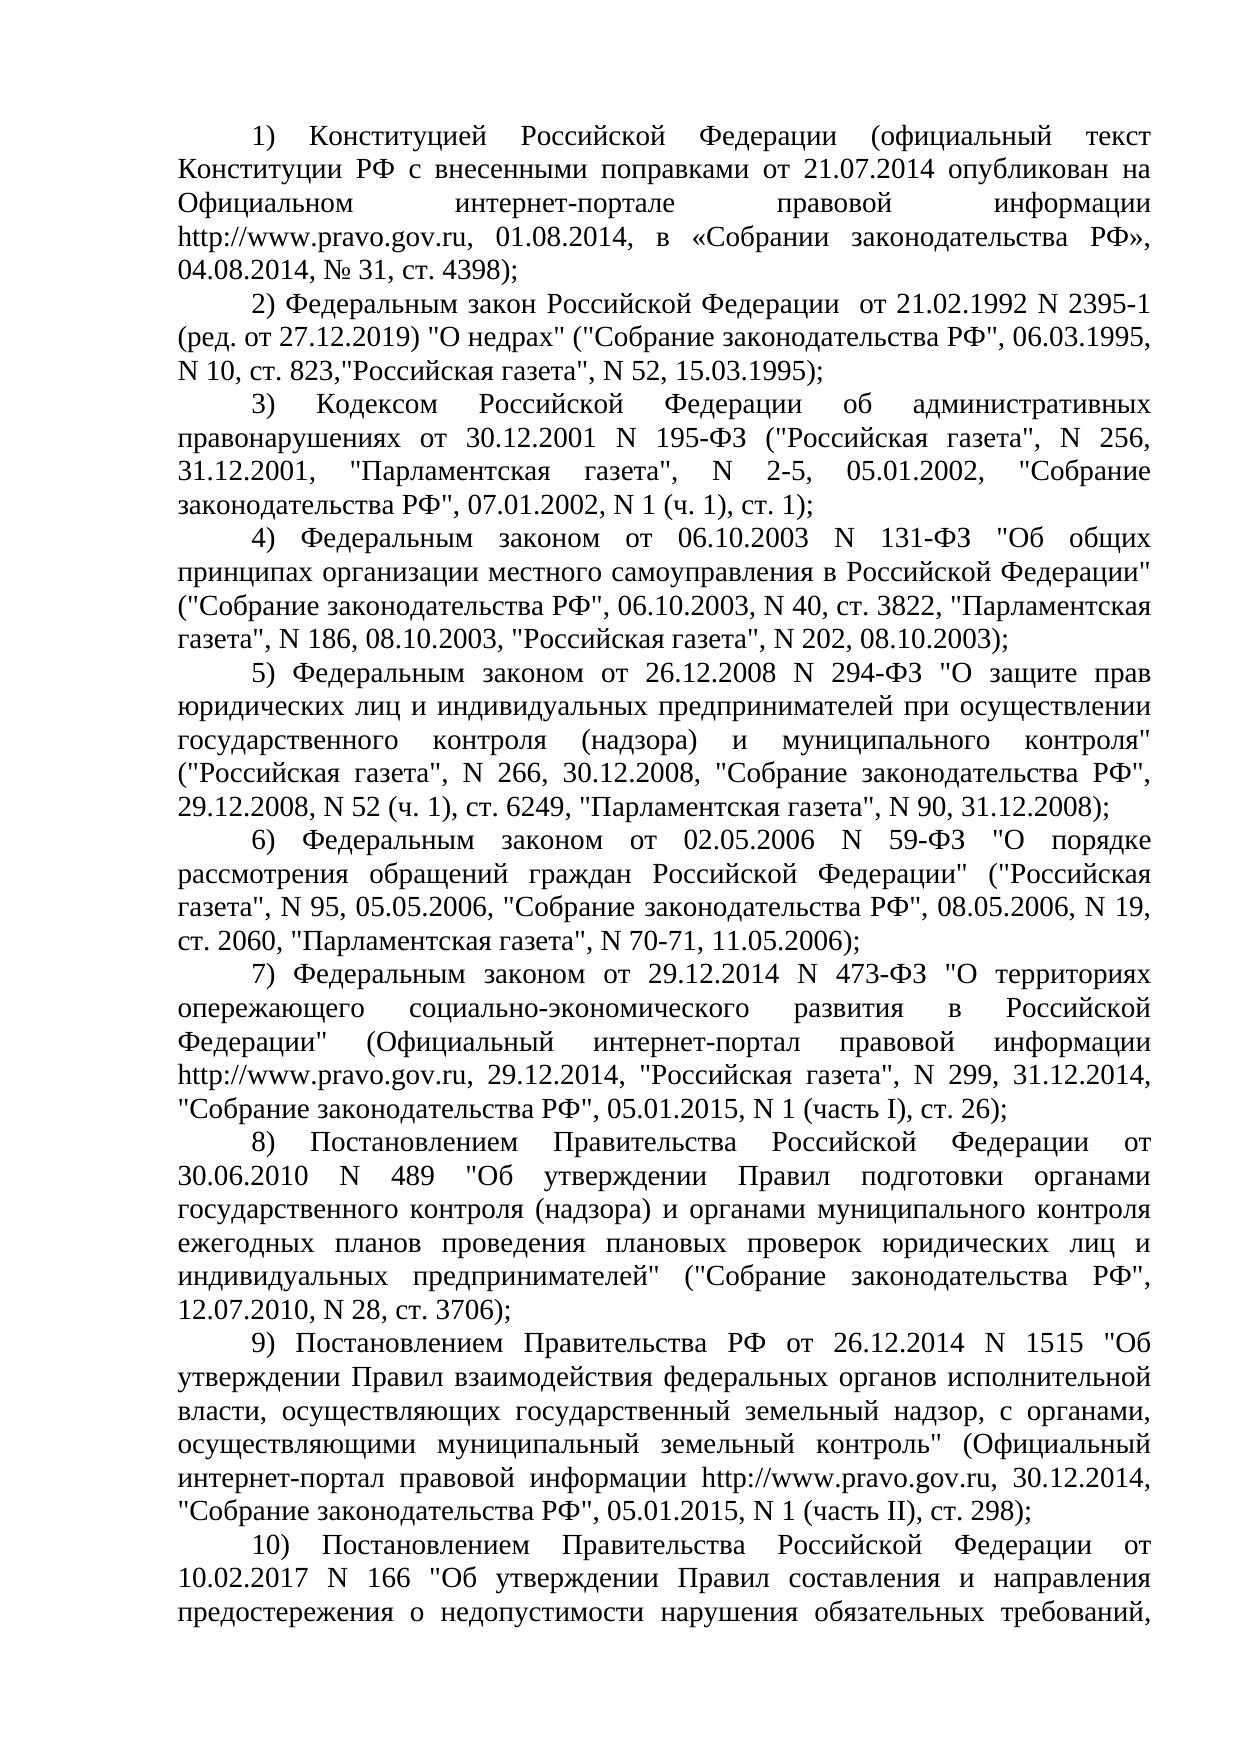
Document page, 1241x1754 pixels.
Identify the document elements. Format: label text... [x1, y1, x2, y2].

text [177, 1527, 1152, 1627]
text 5) Федеральным законом от 26.12.2008 N 294-ФЗ "О защите прав юридических лиц и индивидуальных предпринимателей при осуществлении государственного контроля (надзора) и муниципального контроля" ("Российская газета", N 266, 30.12.2008, "Собрание законодательства РФ", 29.12.2008, N 52 (ч. 1), ст. 6249, "Парламентская газета", N 90, 31.12.2008); [177, 655, 1152, 822]
text 1) Конституцией Российской Федерации (официальный текст Конституции РФ с внесенными поправками от 21.07.2014 опубликован на Официальном интернет-портале правовой информации http://www.pravo.gov.ru, 01.08.2014, в «Собрании законодательства РФ», 04.08.2014, № 31, ст. 4398); [177, 118, 1152, 286]
text 9) Постановлением Правительства РФ от 26.12.2014 N 1515 "Об утверждении Правил взаимодействия федеральных органов исполнительной власти, осуществляющих государственный земельный надзор, с органами, осуществляющими муниципальный земельный контроль" (Официальный интернет-портал правовой информации http://www.pravo.gov.ru, 30.12.2014, "Собрание законодательства РФ", 05.01.2015, N 1 (часть II), ст. 298); [177, 1326, 1152, 1527]
text 6) Федеральным законом от 02.05.2006 N 59-ФЗ "О порядке рассмотрения обращений граждан Российской Федерации" ("Российская газета", N 95, 05.05.2006, "Собрание законодательства РФ", 08.05.2006, N 19, ст. 2060, "Парламентская газета", N 70-71, 11.05.2006); [177, 822, 1152, 957]
text 8) Постановлением Правительства Российской Федерации от 30.06.2010 N 489 "Об утверждении Правил подготовки органами государственного контроля (надзора) и органами муниципального контроля ежегодных планов проведения плановых проверок юридических лиц и индивидуальных предпринимателей" ("Собрание законодательства РФ", 12.07.2010, N 28, ст. 3706); [177, 1124, 1152, 1326]
text 2) Федеральным закон Российской Федерации от 21.02.1992 N 2395-1 (ред. от 27.12.2019) "О недрах" ("Собрание законодательства РФ", 06.03.1995, N 10, ст. 823,"Российская газета", N 52, 15.03.1995); [177, 286, 1152, 386]
text 7) Федеральным законом от 29.12.2014 N 473-ФЗ "О территориях опережающего социально-экономического развития в Российской Федерации" (Официальный интернет-портал правовой информации http://www.pravo.gov.ru, 29.12.2014, "Российская газета", N 299, 31.12.2014, "Собрание законодательства РФ", 05.01.2015, N 1 (часть I), ст. 26); [177, 957, 1152, 1124]
text 4) Федеральным законом от 06.10.2003 N 131-ФЗ "Об общих принципах организации местного самоуправления в Российской Федерации" ("Собрание законодательства РФ", 06.10.2003, N 40, ст. 3822, "Парламентская газета", N 186, 08.10.2003, "Российская газета", N 202, 08.10.2003); [177, 521, 1152, 655]
text 3) Кодексом Российской Федерации об административных правонарушениях от 30.12.2001 N 195-ФЗ ("Российская газета", N 256, 31.12.2001, "Парламентская газета", N 2-5, 05.01.2002, "Собрание законодательства РФ", 07.01.2002, N 1 (ч. 1), ст. 1); [177, 386, 1152, 521]
